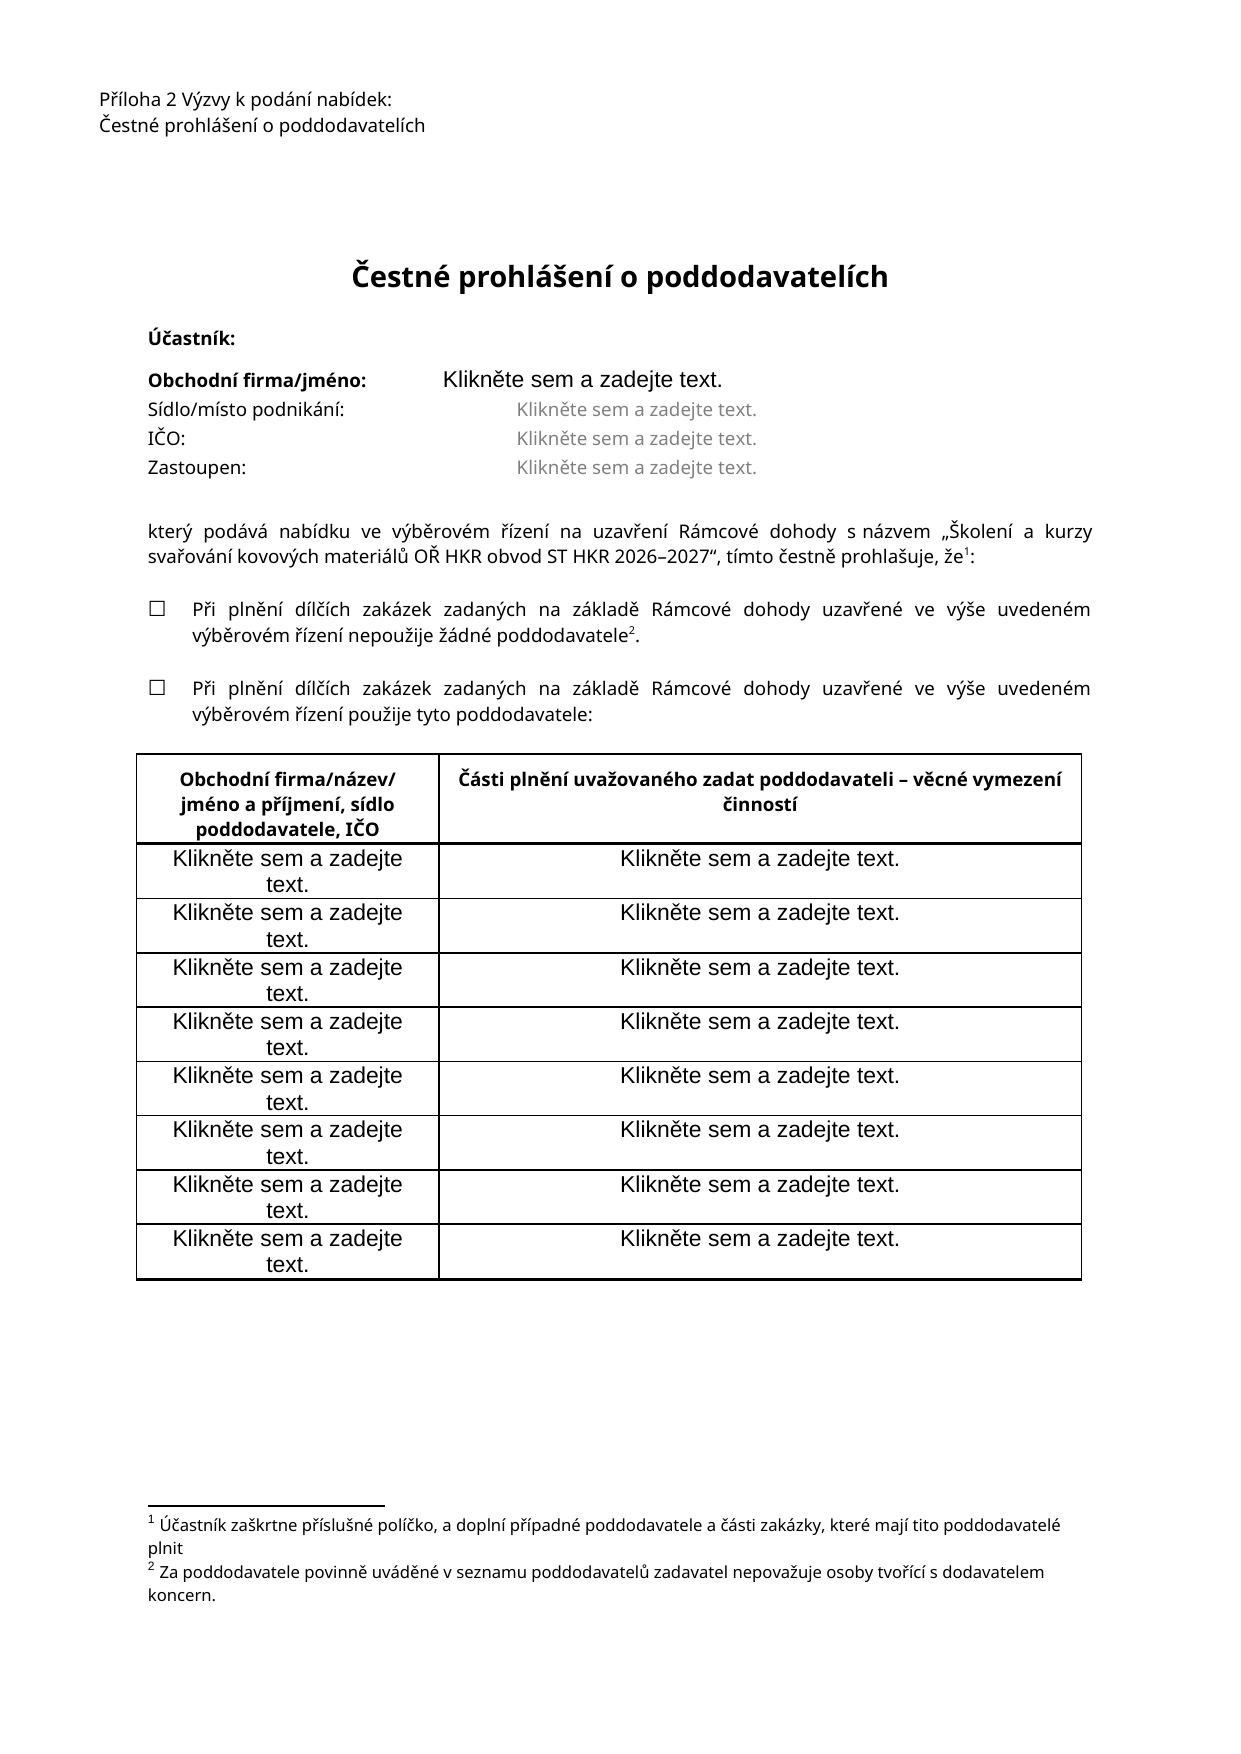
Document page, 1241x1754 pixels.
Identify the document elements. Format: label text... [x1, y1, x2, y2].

table_header Části plnění uvažovaného zadat poddodavateli – věcné vymezení činností [440, 755, 1081, 842]
text který podává nabídku ve výběrovém řízení na uzavření Rámcové dohody s názvem „Školení a kurzy svařování kovových materiálů OŘ HKR obvod ST HKR 2026–2027“, tímto čestně prohlašuje, že: [148, 518, 1093, 569]
text Při plnění dílčích zakázek zadaných na základě Rámcové dohody uzavřené ve výše uvedeném výběrovém řízení nepoužije žádné poddodavatele. [148, 594, 1093, 648]
text Při plnění dílčích zakázek zadaných na základě Rámcové dohody uzavřené ve výše uvedeném výběrovém řízení použije tyto poddodavatele: [148, 673, 1093, 727]
text Obchodní firma/jméno: [148, 364, 1093, 393]
title Čestné prohlášení o poddodavatelích [148, 256, 1093, 296]
text IČO: [148, 422, 1093, 451]
text Zastoupen: [148, 451, 1093, 480]
text Účastník: [148, 321, 1093, 352]
table_header Obchodní firma/název/ jméno a příjmení, sídlo poddodavatele, IČO [137, 755, 438, 842]
text Sídlo/místo podnikání: [148, 393, 1093, 422]
